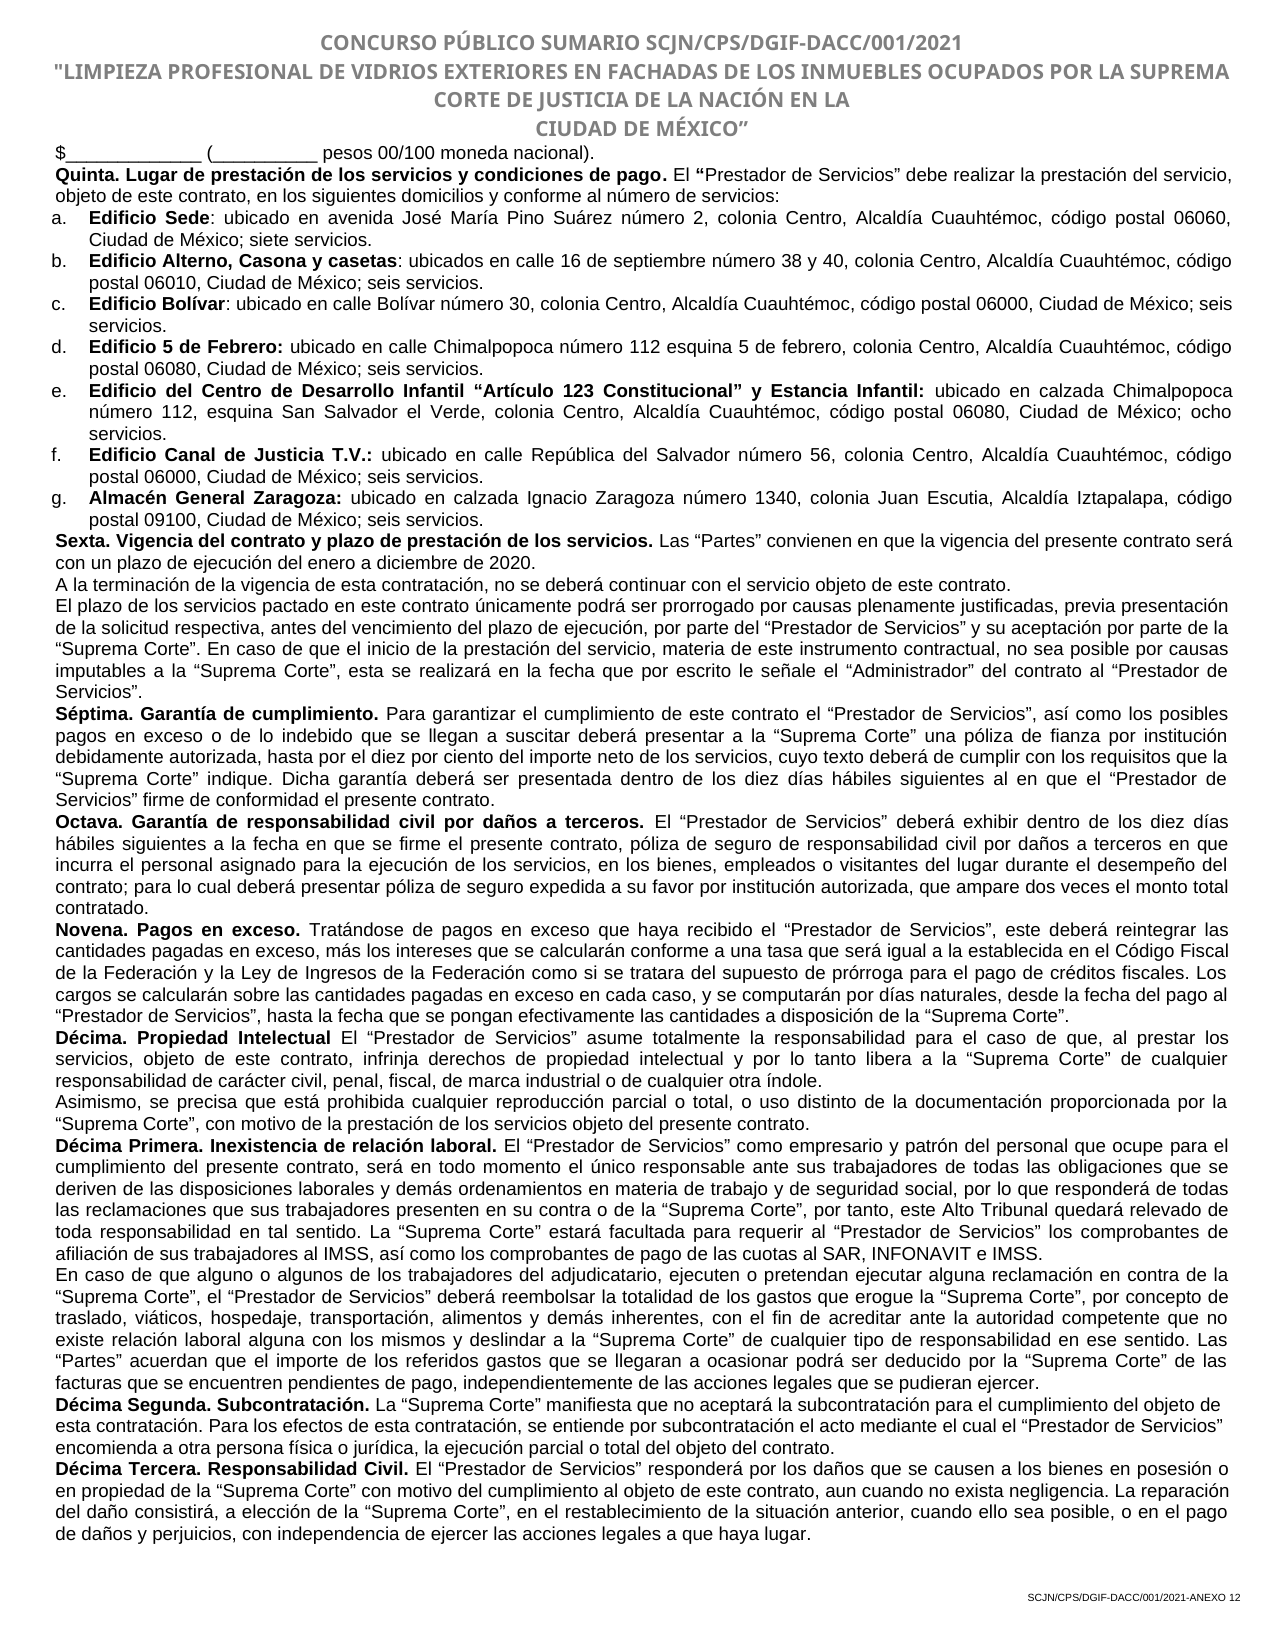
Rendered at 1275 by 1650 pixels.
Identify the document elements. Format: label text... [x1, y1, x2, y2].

list El plazo de los servicios pactado en este contrato únicamente podrá ser prorrogado por causas plenamente justificadas, previa presentación de la solicitud respectiva, antes del vencimiento del plazo de ejecución, por parte del “Prestador de Servicios” y su aceptación por parte de la “Suprema Corte”. En caso de que el inicio de la prestación del servicio, materia de este instrumento contractual, no sea posible por causas imputables a la “Suprema Corte”, esta se realizará en la fecha que por escrito le señale el “Administrador” del contrato al “Prestador de Servicios”. [55, 595, 1229, 703]
text En caso de que alguno o algunos de los trabajadores del adjudicatario, ejecuten o pretendan ejecutar alguna reclamación en contra de la “Suprema Corte”, el “Prestador de Servicios” deberá reembolsar la totalidad de los gastos que erogue la “Suprema Corte”, por concepto de traslado, viáticos, hospedaje, transportación, alimentos y demás inherentes, con el fin de acreditar ante la autoridad competente que no existe relación laboral alguna con los mismos y deslindar a la “Suprema Corte” de cualquier tipo de responsabilidad en ese sentido. Las “Partes” acuerdan que el importe de los referidos gastos que se llegaran a ocasionar podrá ser deducido por la “Suprema Corte” de las facturas que se encuentren pendientes de pago, independientemente de las acciones legales que se pudieran ejercer. [55, 1264, 1229, 1393]
text Novena. Pagos en exceso. Tratándose de pagos en exceso que haya recibido el “Prestador de Servicios”, este deberá reintegrar las cantidades pagadas en exceso, más los intereses que se calcularán conforme a una tasa que será igual a la establecida en el Código Fiscal de la Federación y la Ley de Ingresos de la Federación como si se tratara del supuesto de prórroga para el pago de créditos fiscales. Los cargos se calcularán sobre las cantidades pagadas en exceso en cada caso, y se computarán por días naturales, desde la fecha del pago al “Prestador de Servicios”, hasta la fecha que se pongan efectivamente las cantidades a disposición de la “Suprema Corte”. [55, 919, 1229, 1027]
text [55, 142, 1233, 164]
list Octava. Garantía de responsabilidad civil por daños a terceros. El “Prestador de Servicios” deberá exhibir dentro de los diez días hábiles siguientes a la fecha en que se firme el presente contrato, póliza de seguro de responsabilidad civil por daños a terceros en que incurra el personal asignado para la ejecución de los servicios, en los bienes, empleados o visitantes del lugar durante el desempeño del contrato; para lo cual deberá presentar póliza de seguro expedida a su favor por institución autorizada, que ampare dos veces el monto total contratado. [55, 811, 1229, 919]
text Asimismo, se precisa que está prohibida cualquier reproducción parcial o total, o uso distinto de la documentación proporcionada por la “Suprema Corte”, con motivo de la prestación de los servicios objeto del presente contrato. [55, 1091, 1229, 1134]
list Edificio 5 de Febrero: ubicado en calle Chimalpopoca número 112 esquina 5 de febrero, colonia Centro, Alcaldía Cuauhtémoc, código postal 06080, Ciudad de México; seis servicios. [51, 336, 1233, 379]
text Décima Tercera. Responsabilidad Civil. El “Prestador de Servicios” responderá por los daños que se causen a los bienes en posesión o en propiedad de la “Suprema Corte” con motivo del cumplimiento al objeto de este contrato, aun cuando no exista negligencia. La reparación del daño consistirá, a elección de la “Suprema Corte”, en el restablecimiento de la situación anterior, cuando ello sea posible, o en el pago de daños y perjuicios, con independencia de ejercer las acciones legales a que haya lugar. [55, 1458, 1229, 1544]
list Edificio Sede: ubicado en avenida José María Pino Suárez número 2, colonia Centro, Alcaldía Cuauhtémoc, código postal 06060, Ciudad de México; siete servicios. [51, 207, 1233, 250]
list Edificio Bolívar: ubicado en calle Bolívar número 30, colonia Centro, Alcaldía Cuauhtémoc, código postal 06000, Ciudad de México; seis servicios. [51, 293, 1233, 336]
list Edificio Canal de Justicia T.V.: ubicado en calle República del Salvador número 56, colonia Centro, Alcaldía Cuauhtémoc, código postal 06000, Ciudad de México; seis servicios. [51, 444, 1233, 487]
text Sexta. Vigencia del contrato y plazo de prestación de los servicios. Las “Partes” convienen en que la vigencia del presente contrato será con un plazo de ejecución del enero a diciembre de 2020. [55, 530, 1233, 573]
text Décima Primera. Inexistencia de relación laboral. El “Prestador de Servicios” como empresario y patrón del personal que ocupe para el cumplimiento del presente contrato, será en todo momento el único responsable ante sus trabajadores de todas las obligaciones que se deriven de las disposiciones laborales y demás ordenamientos en materia de trabajo y de seguridad social, por lo que responderá de todas las reclamaciones que sus trabajadores presenten en su contra o de la “Suprema Corte”, por tanto, este Alto Tribunal quedará relevado de toda responsabilidad en tal sentido. La “Suprema Corte” estará facultada para requerir al “Prestador de Servicios” los comprobantes de afiliación de sus trabajadores al IMSS, así como los comprobantes de pago de las cuotas al SAR, INFONAVIT e IMSS. [55, 1134, 1229, 1264]
list Edificio del Centro de Desarrollo Infantil “Artículo 123 Constitucional” y Estancia Infantil: ubicado en calzada Chimalpopoca número 112, esquina San Salvador el Verde, colonia Centro, Alcaldía Cuauhtémoc, código postal 06080, Ciudad de México; ocho servicios. [51, 379, 1233, 444]
text Quinta. Lugar de prestación de los servicios y condiciones de pago. El “Prestador de Servicios” debe realizar la prestación del servicio, objeto de este contrato, en los siguientes domicilios y conforme al número de servicios: [55, 164, 1233, 207]
list Almacén General Zaragoza: ubicado en calzada Ignacio Zaragoza número 1340, colonia Juan Escutia, Alcaldía Iztapalapa, código postal 09100, Ciudad de México; seis servicios. [51, 487, 1233, 530]
text Décima. Propiedad Intelectual El “Prestador de Servicios” asume totalmente la responsabilidad para el caso de que, al prestar los servicios, objeto de este contrato, infrinja derechos de propiedad intelectual y por lo tanto libera a la “Suprema Corte” de cualquier responsabilidad de carácter civil, penal, fiscal, de marca industrial o de cualquier otra índole. [55, 1027, 1229, 1091]
text Décima Segunda. Subcontratación. La “Suprema Corte” manifiesta que no aceptará la subcontratación para el cumplimiento del objeto de esta contratación. Para los efectos de esta contratación, se entiende por subcontratación el acto mediante el cual el “Prestador de Servicios” encomienda a otra persona física o jurídica, la ejecución parcial o total del objeto del contrato. [55, 1393, 1229, 1458]
list Séptima. Garantía de cumplimiento. Para garantizar el cumplimiento de este contrato el “Prestador de Servicios”, así como los posibles pagos en exceso o de lo indebido que se llegan a suscitar deberá presentar a la “Suprema Corte” una póliza de fianza por institución debidamente autorizada, hasta por el diez por ciento del importe neto de los servicios, cuyo texto deberá de cumplir con los requisitos que la “Suprema Corte” indique. Dicha garantía deberá ser presentada dentro de los diez días hábiles siguientes al en que el “Prestador de Servicios” firme de conformidad el presente contrato. [55, 703, 1229, 811]
text A la terminación de la vigencia de esta contratación, no se deberá continuar con el servicio objeto de este contrato. [55, 573, 1233, 595]
list Edificio Alterno, Casona y casetas: ubicados en calle 16 de septiembre número 38 y 40, colonia Centro, Alcaldía Cuauhtémoc, código postal 06010, Ciudad de México; seis servicios. [51, 250, 1233, 293]
